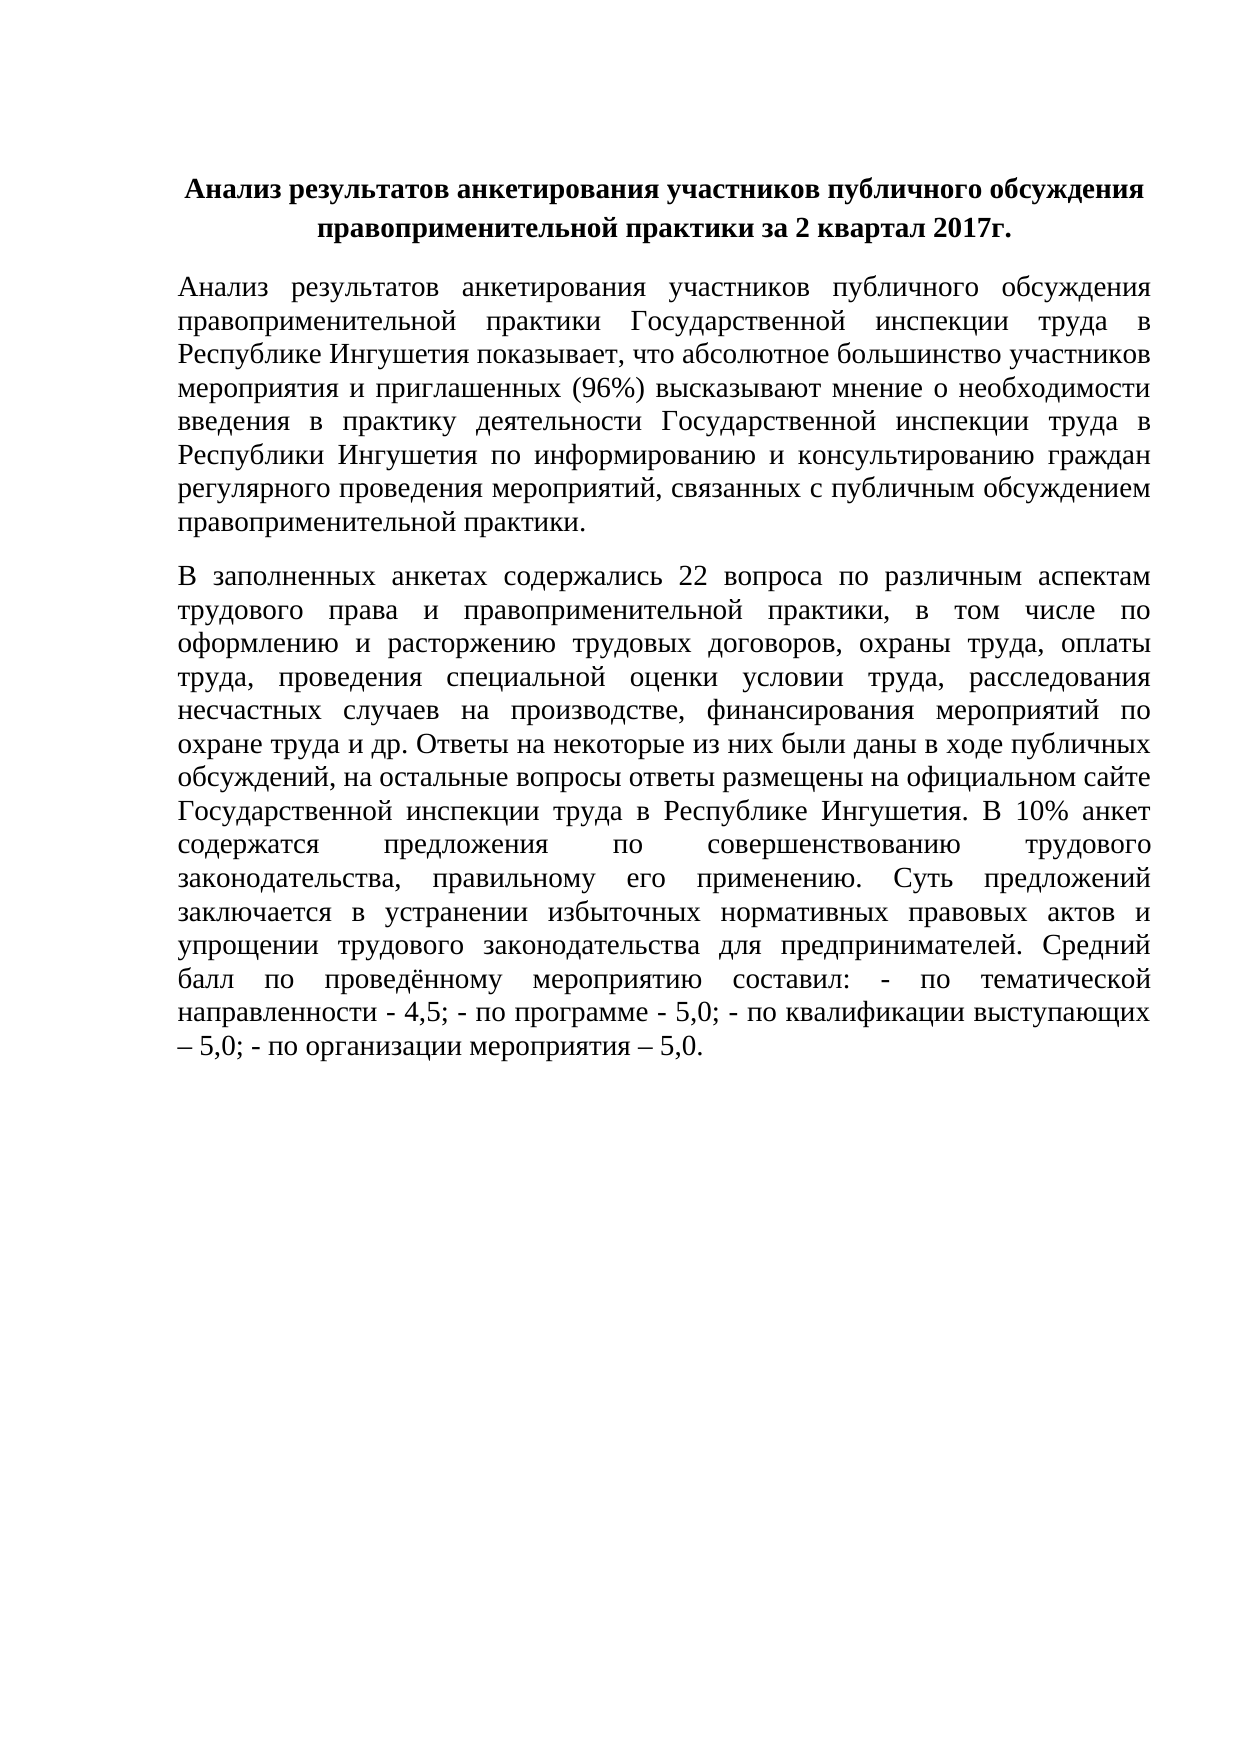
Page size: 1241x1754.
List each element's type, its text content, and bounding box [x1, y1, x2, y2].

text Анализ результатов анкетирования участников публичного обсуждения правоприменительной практики за 2 квартал 2017г. [177, 171, 1152, 243]
text Анализ результатов анкетирования участников публичного обсуждения правоприменительной практики Государственной инспекции труда в Республике Ингушетия показывает, что абсолютное большинство участников мероприятия и приглашенных (96%) высказывают мнение о необходимости введения в практику деятельности Государственной инспекции труда в Республики Ингушетия по информированию и консультированию граждан регулярного проведения мероприятий, связанных с публичным обсуждением правоприменительной практики. [177, 269, 1152, 537]
text В заполненных анкетах содержались 22 вопроса по различным аспектам трудового права и правоприменительной практики, в том числе по оформлению и расторжению трудовых договоров, охраны труда, оплаты труда, проведения специальной оценки условии труда, расследования несчастных случаев на производстве, финансирования мероприятий по охране труда и др. Ответы на некоторые из них были даны в ходе публичных обсуждений, на остальные вопросы ответы размещены на официальном сайте Государственной инспекции труда в Республике Ингушетия. В 10% анкет содержатся предложения по совершенствованию трудового законодательства, правильному его применению. Суть предложений заключается в устранении избыточных нормативных правовых актов и упрощении трудового законодательства для предпринимателей. Средний балл по проведённому мероприятию составил: - по тематической направленности - 4,5; - по программе - 5,0; - по квалификации выступающих – 5,0; - по организации мероприятия – 5,0. [177, 558, 1152, 1061]
